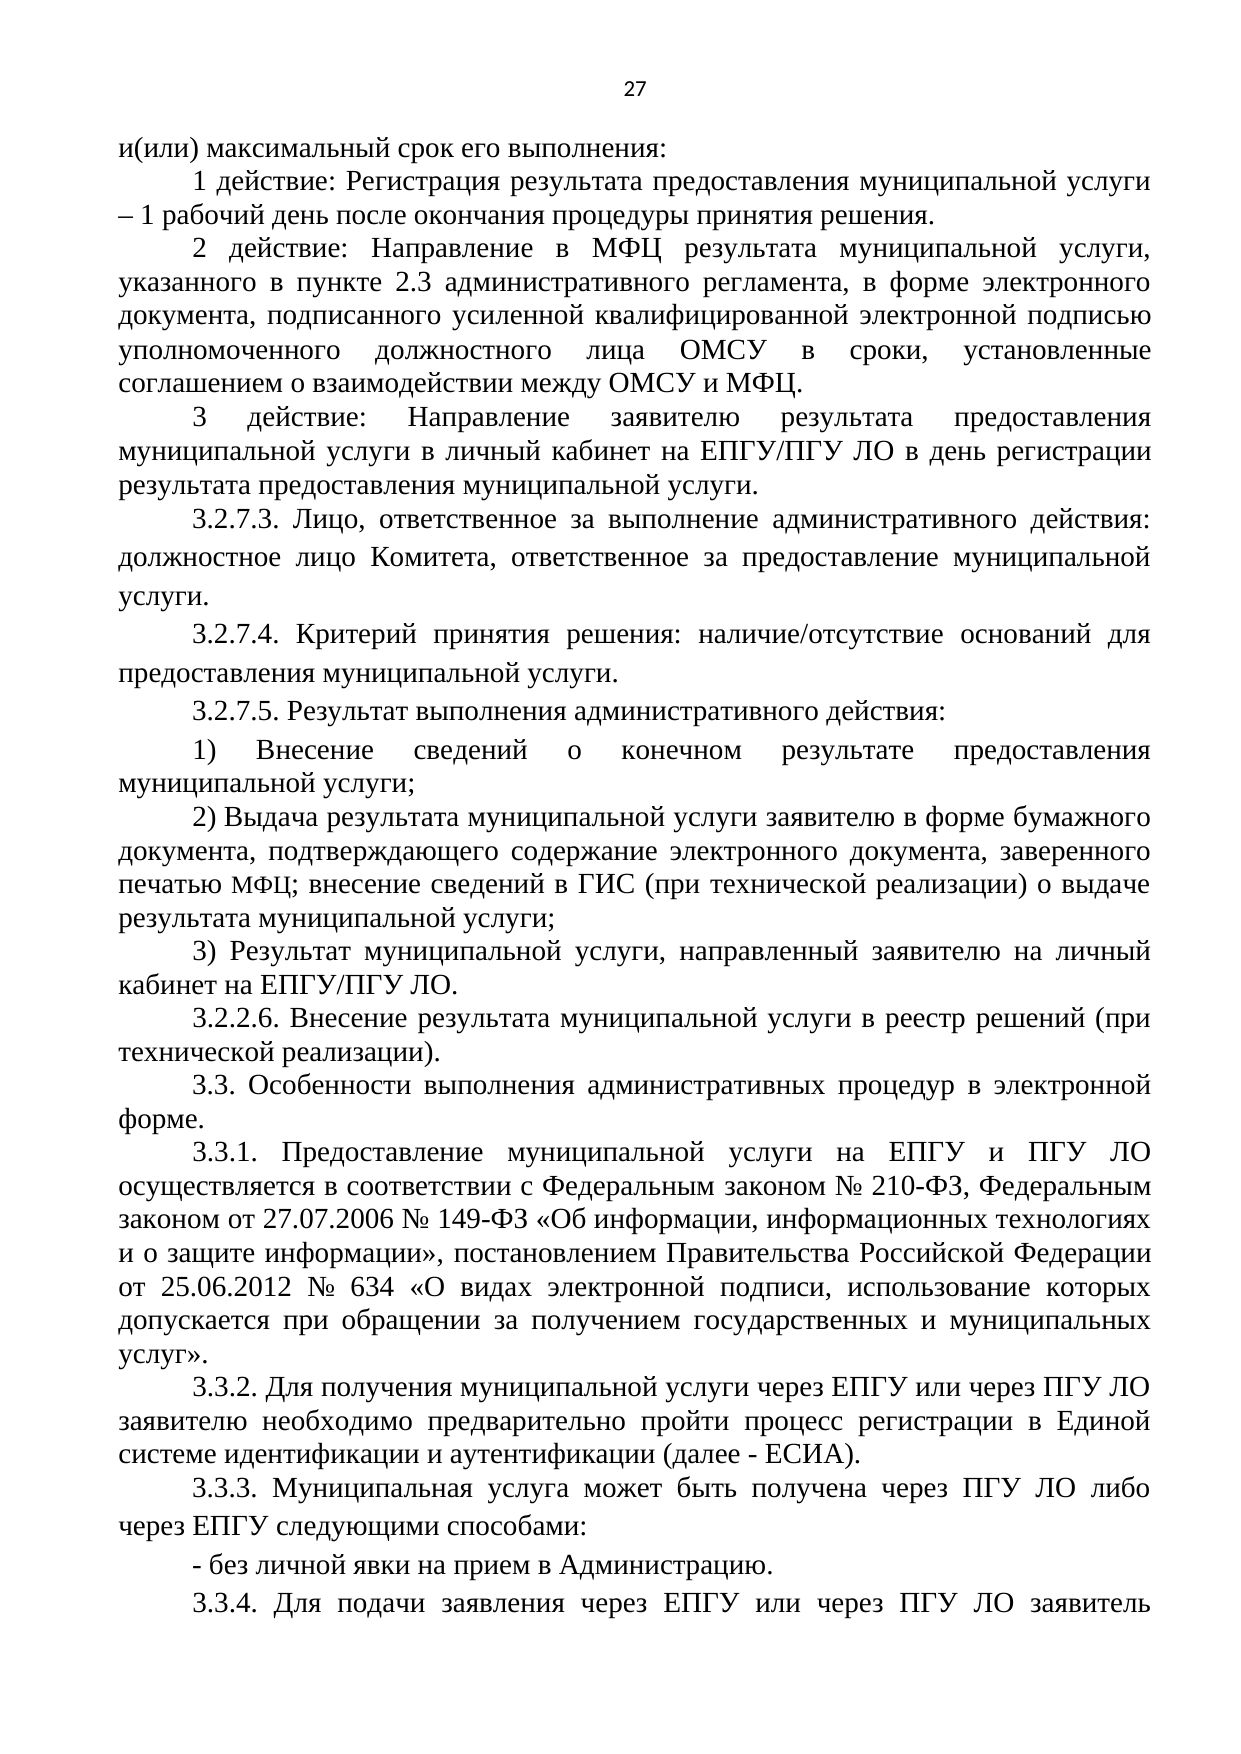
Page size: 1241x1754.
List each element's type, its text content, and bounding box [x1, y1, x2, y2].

text 3.2.7.4. Критерий принятия решения: наличие/отсутствие оснований для предоставления муниципальной услуги. [118, 616, 1152, 688]
text 3.3. Особенности выполнения административных процедур в электронной форме. [118, 1067, 1152, 1134]
text 3.2.7.5. Результат выполнения административного действия: [118, 693, 1152, 727]
text 3.2.2.6. Внесение результата муниципальной услуги в реестр решений (при технической реализации). [118, 1000, 1152, 1067]
text 3 действие: Направление заявителю результата предоставления муниципальной услуги в личный кабинет на ЕПГУ/ПГУ ЛО в день регистрации результата предоставления муниципальной услуги. [118, 399, 1152, 501]
text 1 действие: Регистрация результата предоставления муниципальной услуги – 1 рабочий день после окончания процедуры принятия решения. [118, 163, 1152, 230]
text 3.3.1. Предоставление муниципальной услуги на ЕПГУ и ПГУ ЛО осуществляется в соответствии с Федеральным законом № 210-ФЗ, Федеральным законом от 27.07.2006 № 149-ФЗ «Об информации, информационных технологиях и о защите информации», постановлением Правительства Российской Федерации от 25.06.2012 № 634 «О видах электронной подписи, использование которых допускается при обращении за получением государственных и муниципальных услуг». [118, 1134, 1152, 1369]
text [118, 1586, 1152, 1619]
text - без личной явки на прием в Администрацию. [118, 1547, 1152, 1581]
text 2) Выдача результата муниципальной услуги заявителю в форме бумажного документа, подтверждающего содержание электронного документа, заверенного печатью МФЦ; внесение сведений в ГИС (при технической реализации) о выдаче результата муниципальной услуги; [118, 799, 1152, 933]
text 3.2.7.3. Лицо, ответственное за выполнение административного действия: должностное лицо Комитета, ответственное за предоставление муниципальной услуги. [118, 501, 1152, 611]
text 3.3.2. Для получения муниципальной услуги через ЕПГУ или через ПГУ ЛО заявителю необходимо предварительно пройти процесс регистрации в Единой системе идентификации и аутентификации (далее - ЕСИА). [118, 1369, 1152, 1470]
text 2 действие: Направление в МФЦ результата муниципальной услуги, указанного в пункте 2.3 административного регламента, в форме электронного документа, подписанного усиленной квалифицированной электронной подписью уполномоченного должностного лица ОМСУ в сроки, установленные соглашением о взаимодействии между ОМСУ и МФЦ. [118, 230, 1152, 399]
text 3.3.3. Муниципальная услуга может быть получена через ПГУ ЛО либо через ЕПГУ следующими способами: [118, 1470, 1152, 1542]
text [118, 130, 1152, 163]
text 3) Результат муниципальной услуги, направленный заявителю на личный кабинет на ЕПГУ/ПГУ ЛО. [118, 933, 1152, 1000]
text 1) Внесение сведений о конечном результате предоставления муниципальной услуги; [118, 732, 1152, 799]
